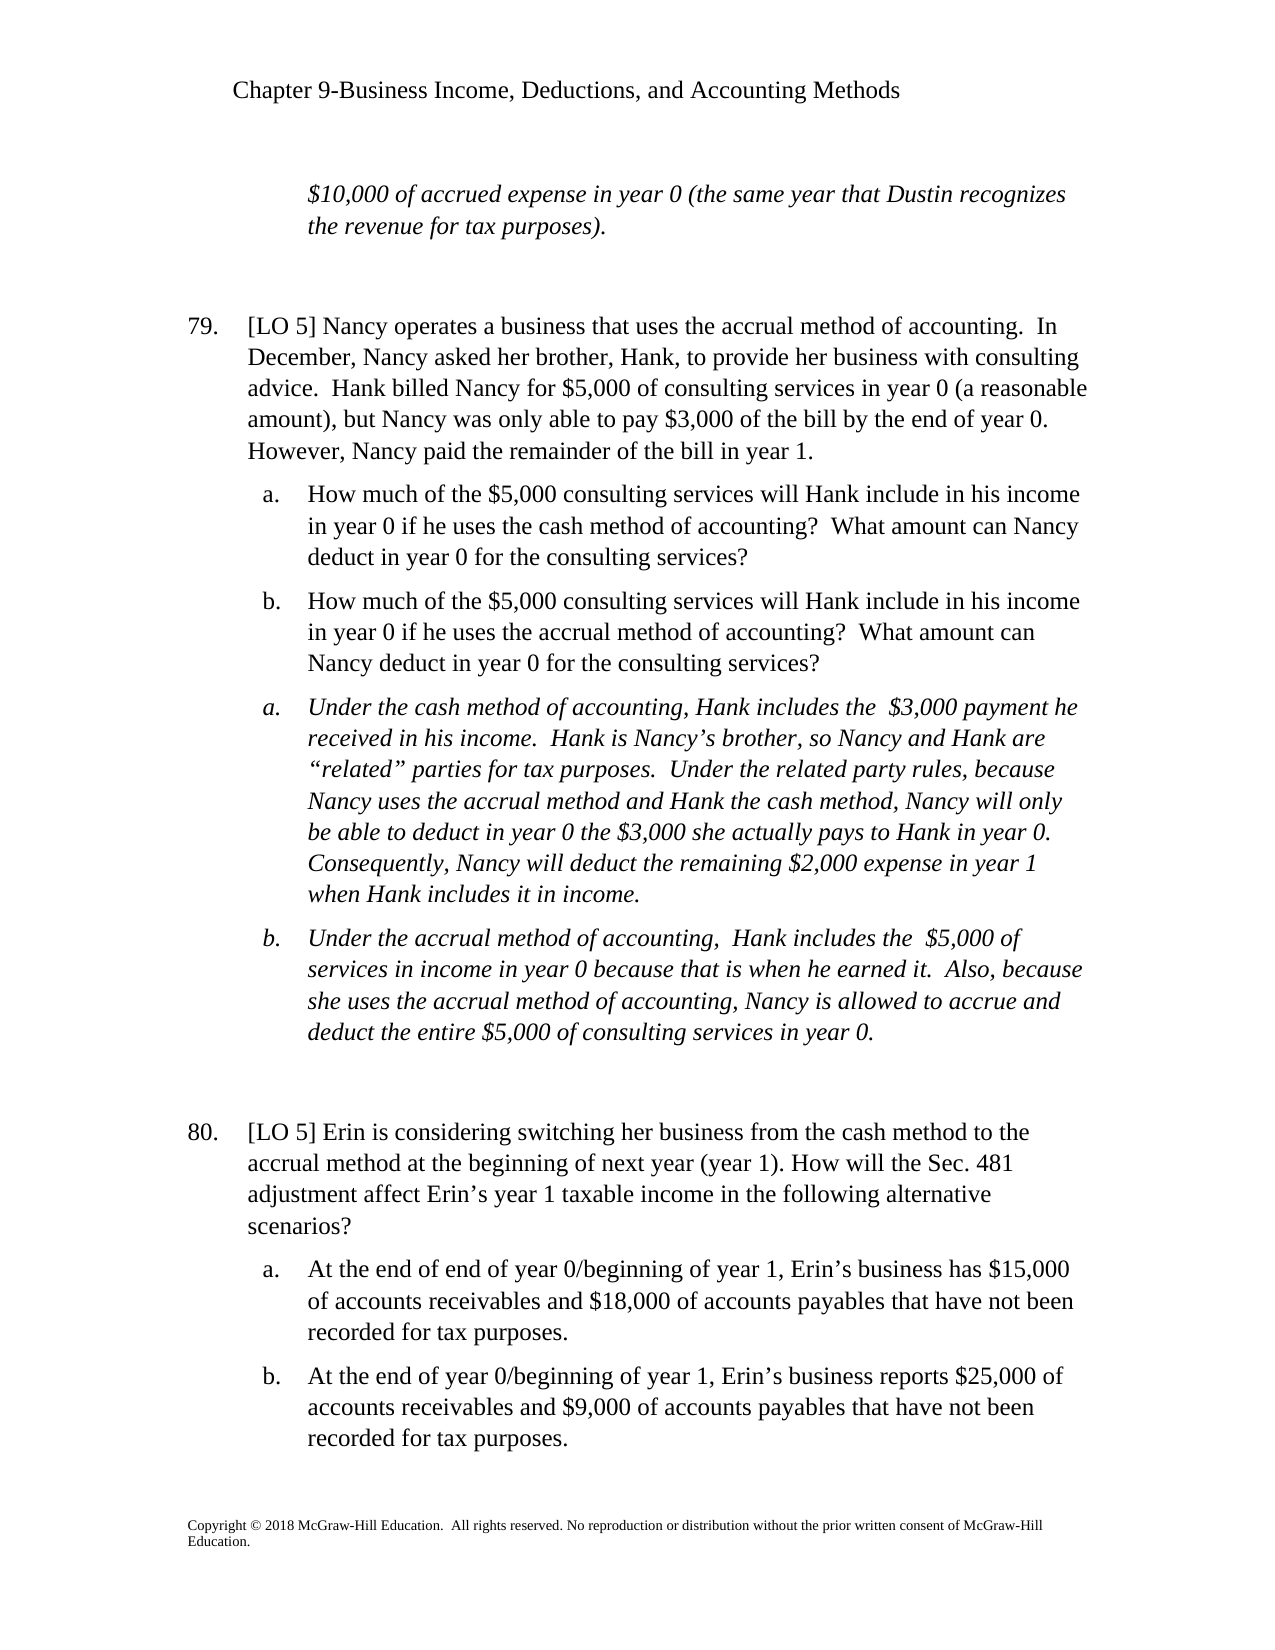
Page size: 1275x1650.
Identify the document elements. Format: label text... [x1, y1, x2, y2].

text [262, 178, 1087, 240]
text b. At the end of year 0/beginning of year 1, Erin’s business reports $25,000 of accounts receivables and $9,000 of accounts payables that have not been recorded for tax purposes. [262, 1359, 1087, 1453]
text a. Under the cash method of accounting, Hank includes the $3,000 payment he received in his income. Hank is Nancy’s brother, so Nancy and Hank are “related” parties for tax purposes. Under the related party rules, because Nancy uses the accrual method and Hank the cash method, Nancy will only be able to deduct in year 0 the $3,000 she actually pays to Hank in year 0. Consequently, Nancy will deduct the remaining $2,000 expense in year 1 when Hank includes it in income. [262, 690, 1087, 909]
text a. How much of the $5,000 consulting services will Hank include in his income in year 0 if he uses the cash method of accounting? What amount can Nancy deduct in year 0 for the consulting services? [262, 478, 1087, 572]
text b. Under the accrual method of accounting, Hank includes the $5,000 of services in income in year 0 because that is when he earned it. Also, because she uses the accrual method of accounting, Nancy is allowed to accrue and deduct the entire $5,000 of consulting services in year 0. [262, 922, 1087, 1047]
text a. At the end of end of year 0/beginning of year 1, Erin’s business has $15,000 of accounts receivables and $18,000 of accounts payables that have not been recorded for tax purposes. [262, 1253, 1087, 1347]
text b. How much of the $5,000 consulting services will Hank include in his income in year 0 if he uses the accrual method of accounting? What amount can Nancy deduct in year 0 for the consulting services? [262, 584, 1087, 678]
text 80. [LO 5] Erin is considering switching her business from the cash method to the accrual method at the beginning of next year (year 1). How will the Sec. 481 adjustment affect Erin’s year 1 taxable income in the following alternative scenarios? [187, 1115, 1087, 1240]
text 79. [LO 5] Nancy operates a business that uses the accrual method of accounting. In December, Nancy asked her brother, Hank, to provide her business with consulting advice. Hank billed Nancy for $5,000 of consulting services in year 0 (a reasonable amount), but Nancy was only able to pay $3,000 of the bill by the end of year 0. However, Nancy paid the remainder of the bill in year 1. [187, 309, 1087, 465]
